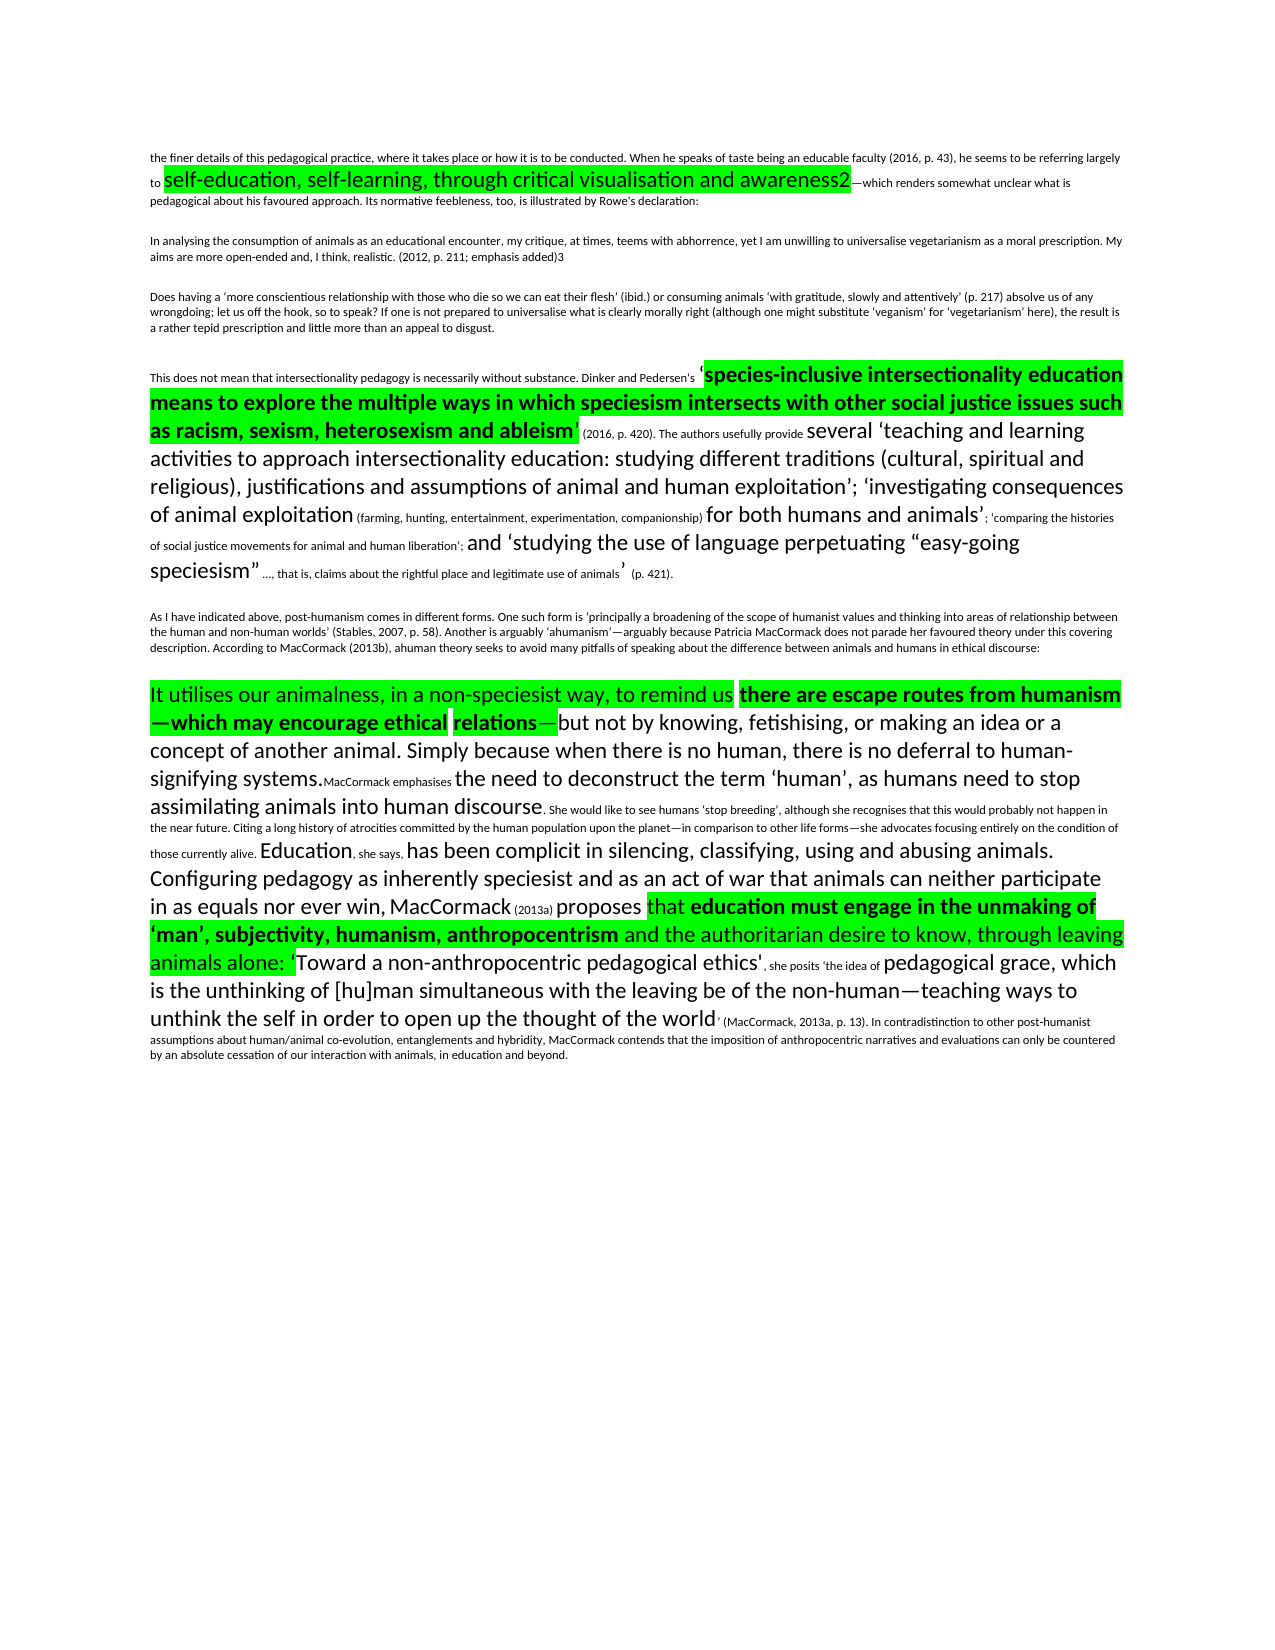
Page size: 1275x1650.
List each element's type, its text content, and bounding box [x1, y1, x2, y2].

text In analysing the consumption of animals as an educational encounter, my critique, at times, teems with abhorrence, yet I am unwilling to universalise vegetarianism as a moral prescription. My aims are more open-ended and, I think, realistic. (2012, p. 211; emphasis added)3 [150, 234, 1125, 264]
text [150, 150, 1125, 209]
text This does not mean that intersectionality pedagogy is necessarily without substance. Dinker and Pedersen's ‘species-inclusive intersectionality education means to explore the multiple ways in which speciesism intersects with other social justice issues such as racism, sexism, heterosexism and ableism’ (2016, p. 420). The authors usefully provide several ‘teaching and learning activities to approach intersectionality education: studying different traditions (cultural, spiritual and religious), justifications and assumptions of animal and human exploitation’; ‘investigating consequences of animal exploitation (farming, hunting, entertainment, experimentation, companionship) for both humans and animals’; ‘comparing the histories of social justice movements for animal and human liberation’; and ‘studying the use of language perpetuating “easy-going speciesism” …, that is, claims about the rightful place and legitimate use of animals’ (p. 421). [150, 360, 1125, 584]
text As I have indicated above, post-humanism comes in different forms. One such form is ‘principally a broadening of the scope of humanist values and thinking into areas of relationship between the human and non-human worlds’ (Stables, 2007, p. 58). Another is arguably ‘ahumanism’—arguably because Patricia MacCormack does not parade her favoured theory under this covering description. According to MacCormack (2013b), ahuman theory seeks to avoid many pitfalls of speaking about the difference between animals and humans in ethical discourse: [150, 609, 1125, 655]
text It utilises our animalness, in a non-speciesist way, to remind us there are escape routes from humanism—which may encourage ethical relations—but not by knowing, fetishising, or making an idea or a concept of another animal. Simply because when there is no human, there is no deferral to human-signifying systems.MacCormack emphasises the need to deconstruct the term ‘human’, as humans need to stop assimilating animals into human discourse. She would like to see humans ‘stop breeding’, although she recognises that this would probably not happen in the near future. Citing a long history of atrocities committed by the human population upon the planet—in comparison to other life forms—she advocates focusing entirely on the condition of those currently alive. Education, she says, has been complicit in silencing, classifying, using and abusing animals. Configuring pedagogy as inherently speciesist and as an act of war that animals can neither participate in as equals nor ever win, MacCormack (2013a) proposes that education must engage in the unmaking of ‘man’, subjectivity, humanism, anthropocentrism and the authoritarian desire to know, through leaving animals alone: ‘Toward a non-anthropocentric pedagogical ethics', she posits ‘the idea of pedagogical grace, which is the unthinking of [hu]man simultaneous with the leaving be of the non-human—teaching ways to unthink the self in order to open up the thought of the world’ (MacCormack, 2013a, p. 13). In contradistinction to other post-humanist assumptions about human/animal co-evolution, entanglements and hybridity, MacCormack contends that the imposition of anthropocentric narratives and evaluations can only be countered by an absolute cessation of our interaction with animals, in education and beyond. [150, 680, 1125, 1062]
text Does having a ‘more conscientious relationship with those who die so we can eat their flesh’ (ibid.) or consuming animals ‘with gratitude, slowly and attentively’ (p. 217) absolve us of any wrongdoing; let us off the hook, so to speak? If one is not prepared to universalise what is clearly morally right (although one might substitute ‘veganism’ for ‘vegetarianism’ here), the result is a rather tepid prescription and little more than an appeal to disgust. [150, 289, 1125, 335]
